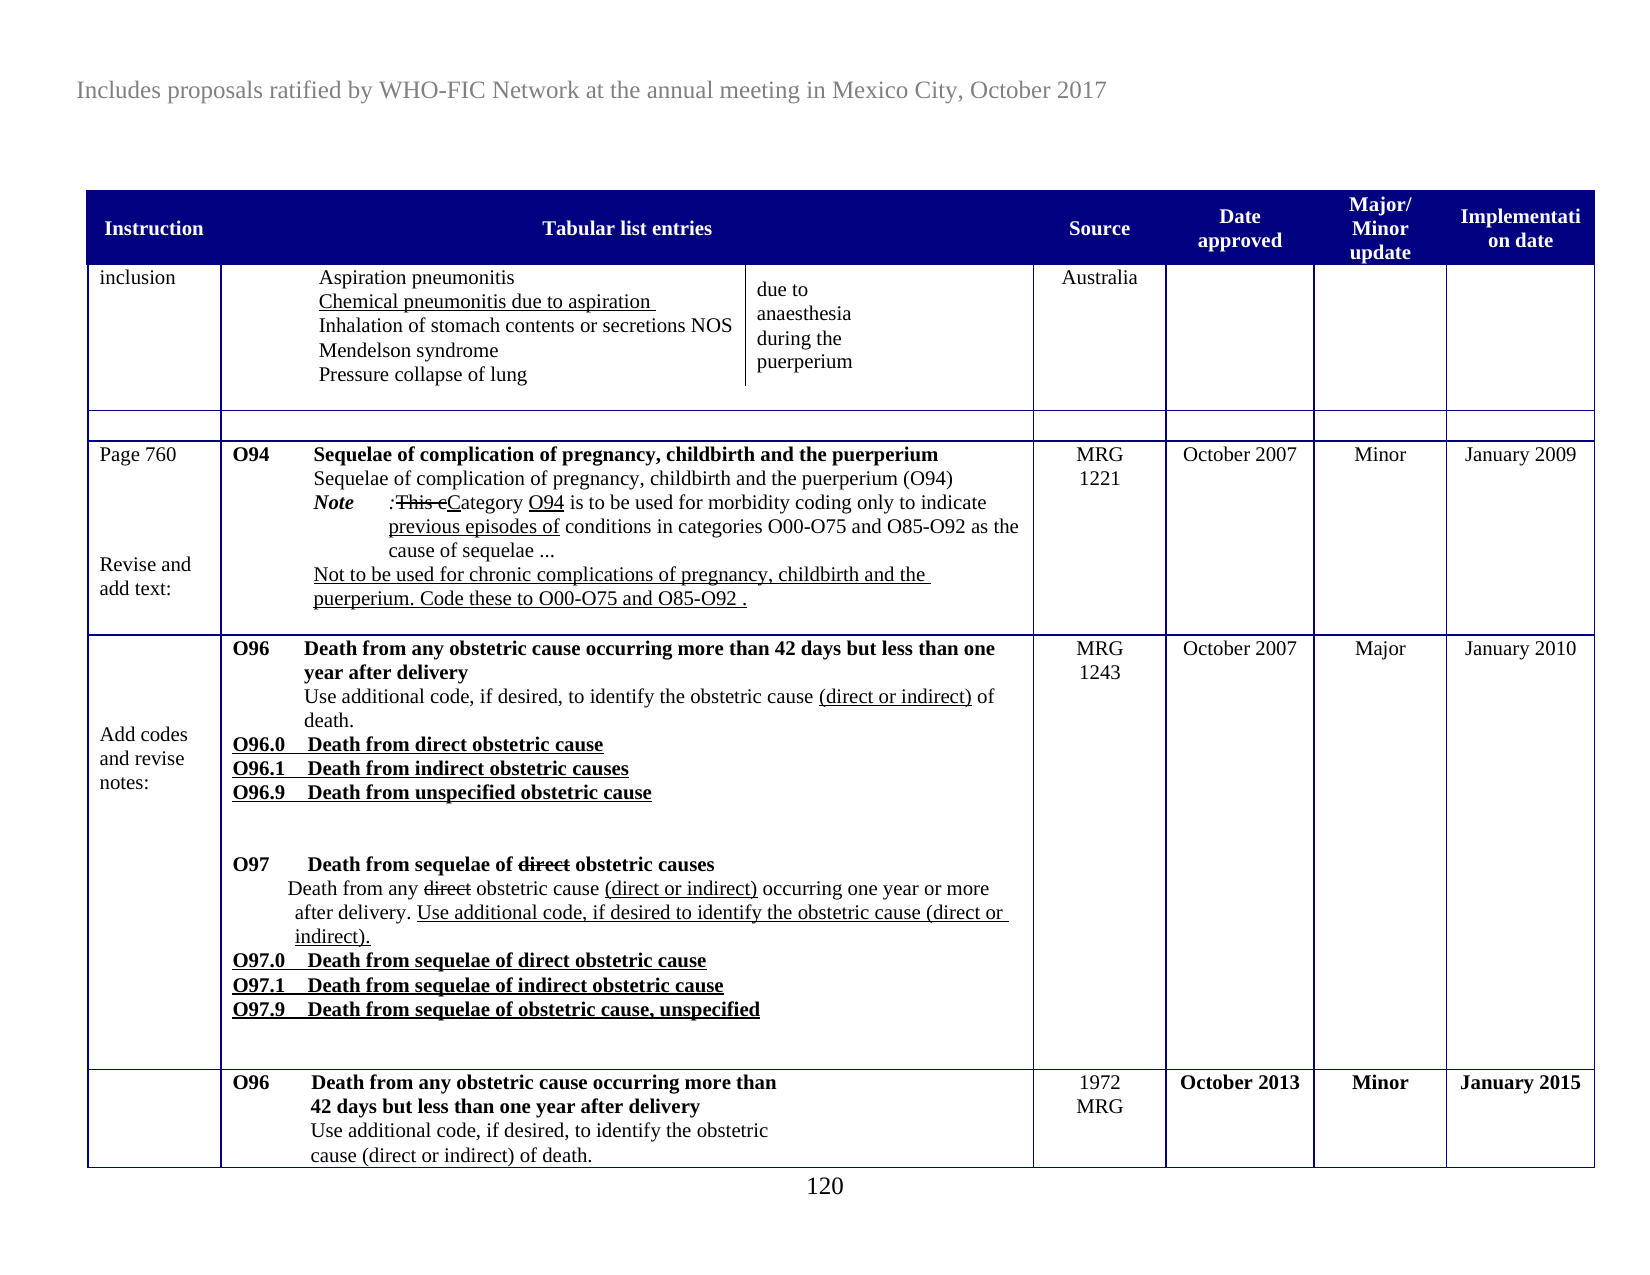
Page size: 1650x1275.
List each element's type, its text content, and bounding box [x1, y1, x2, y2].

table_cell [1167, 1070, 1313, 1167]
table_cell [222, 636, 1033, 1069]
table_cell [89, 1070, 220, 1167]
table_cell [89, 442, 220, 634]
table_header Source [1034, 192, 1165, 264]
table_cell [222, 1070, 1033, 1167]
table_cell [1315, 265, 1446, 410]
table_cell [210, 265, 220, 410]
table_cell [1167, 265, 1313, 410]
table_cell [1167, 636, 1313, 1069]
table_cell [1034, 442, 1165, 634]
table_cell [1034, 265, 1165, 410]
table_header Major/ Minor update [1315, 192, 1446, 264]
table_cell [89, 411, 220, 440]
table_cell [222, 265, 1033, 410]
table_header Tabular list entries [222, 192, 1033, 264]
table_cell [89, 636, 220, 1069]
table_header Date approved [1167, 192, 1313, 264]
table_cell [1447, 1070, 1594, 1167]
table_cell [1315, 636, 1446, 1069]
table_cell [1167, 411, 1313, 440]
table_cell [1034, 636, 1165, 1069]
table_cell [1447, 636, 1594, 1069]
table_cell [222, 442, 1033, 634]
table_header Instruction [88, 192, 220, 264]
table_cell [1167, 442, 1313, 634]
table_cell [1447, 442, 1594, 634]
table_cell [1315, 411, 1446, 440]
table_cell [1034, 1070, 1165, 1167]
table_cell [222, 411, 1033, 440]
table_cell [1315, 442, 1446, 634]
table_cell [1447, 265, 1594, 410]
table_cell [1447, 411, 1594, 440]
table_header Implementation date [1447, 192, 1594, 264]
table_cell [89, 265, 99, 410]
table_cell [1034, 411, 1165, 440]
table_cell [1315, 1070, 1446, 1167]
